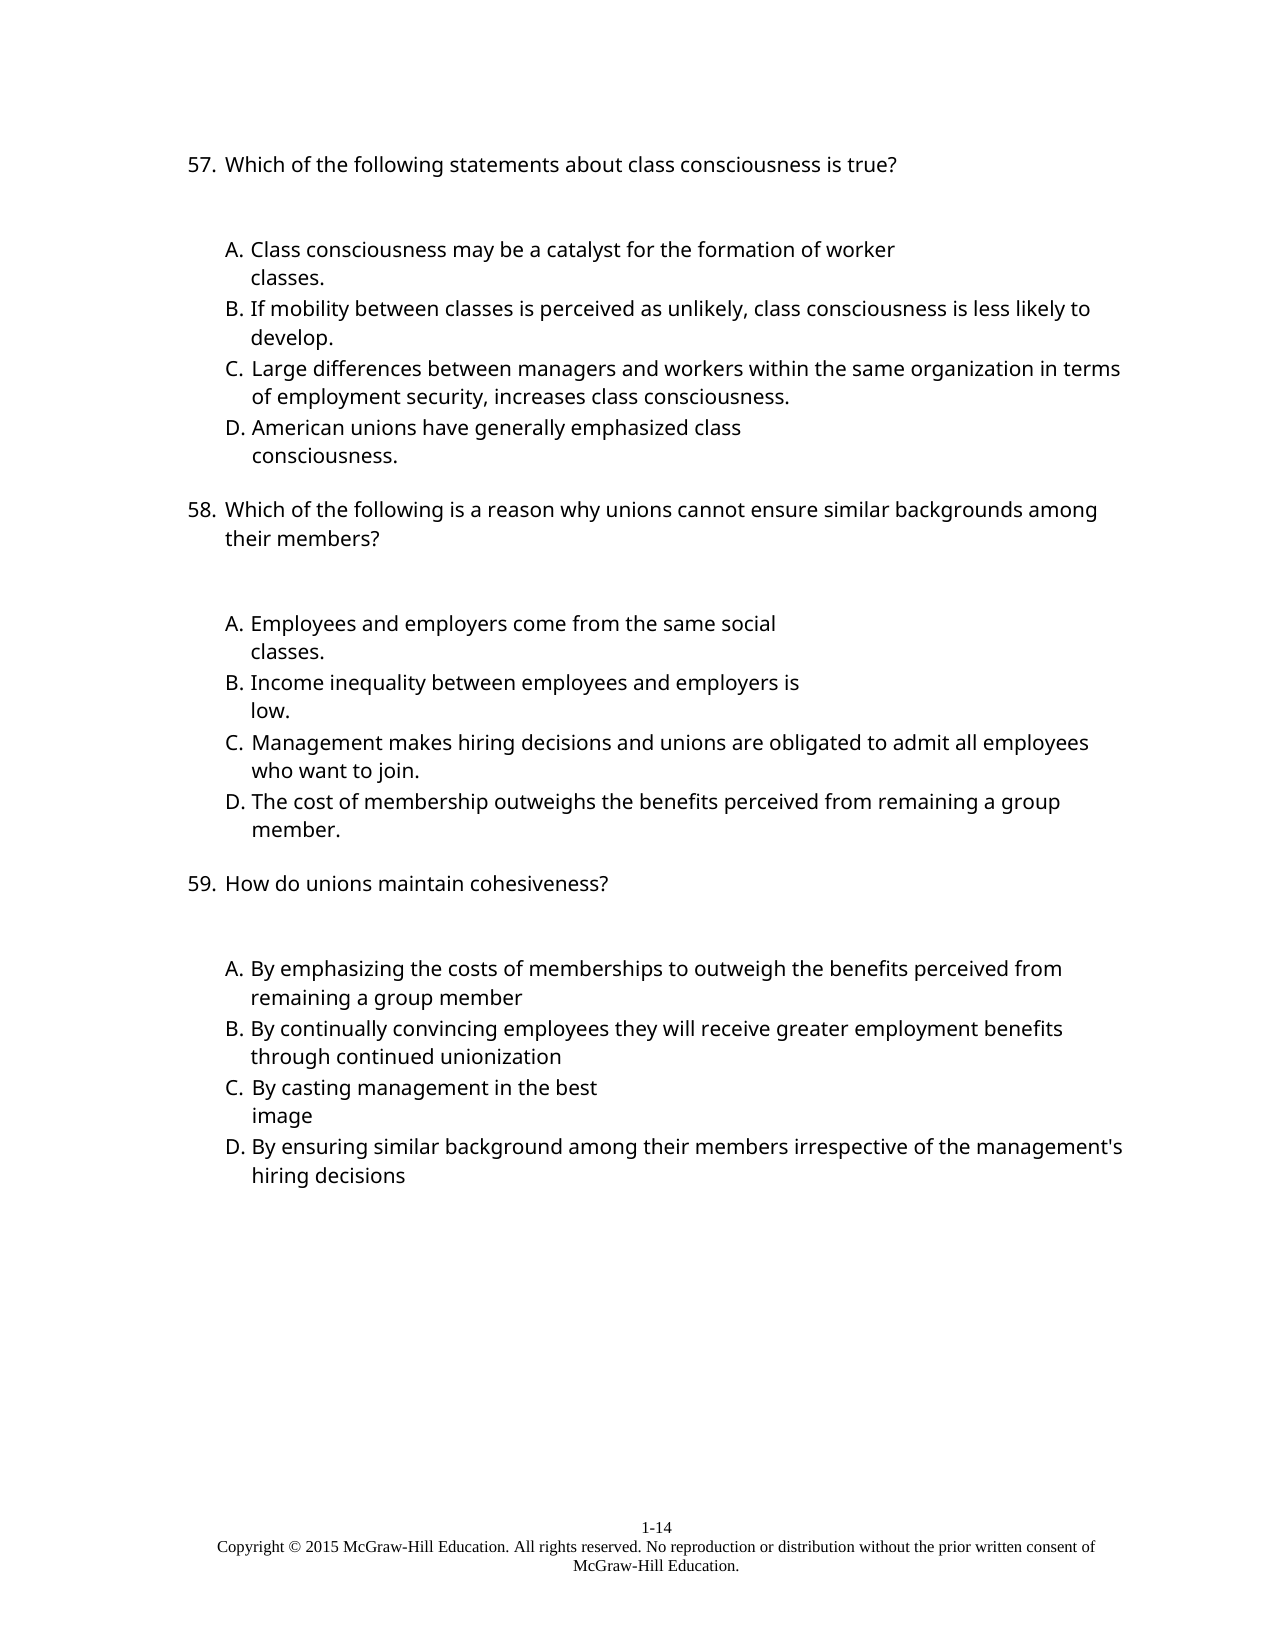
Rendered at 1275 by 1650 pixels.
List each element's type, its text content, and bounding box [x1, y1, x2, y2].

table_header Which of the following is a reason why unions cannot ensure similar backgrounds among their members? [225, 496, 1125, 844]
table_header How do unions maintain cohesiveness? [225, 870, 1125, 1189]
table_header 59. [188, 870, 225, 1189]
table_header 58. [188, 496, 225, 844]
table_header 57. [188, 150, 225, 470]
table_header Which of the following statements about class consciousness is true? [225, 150, 1125, 470]
